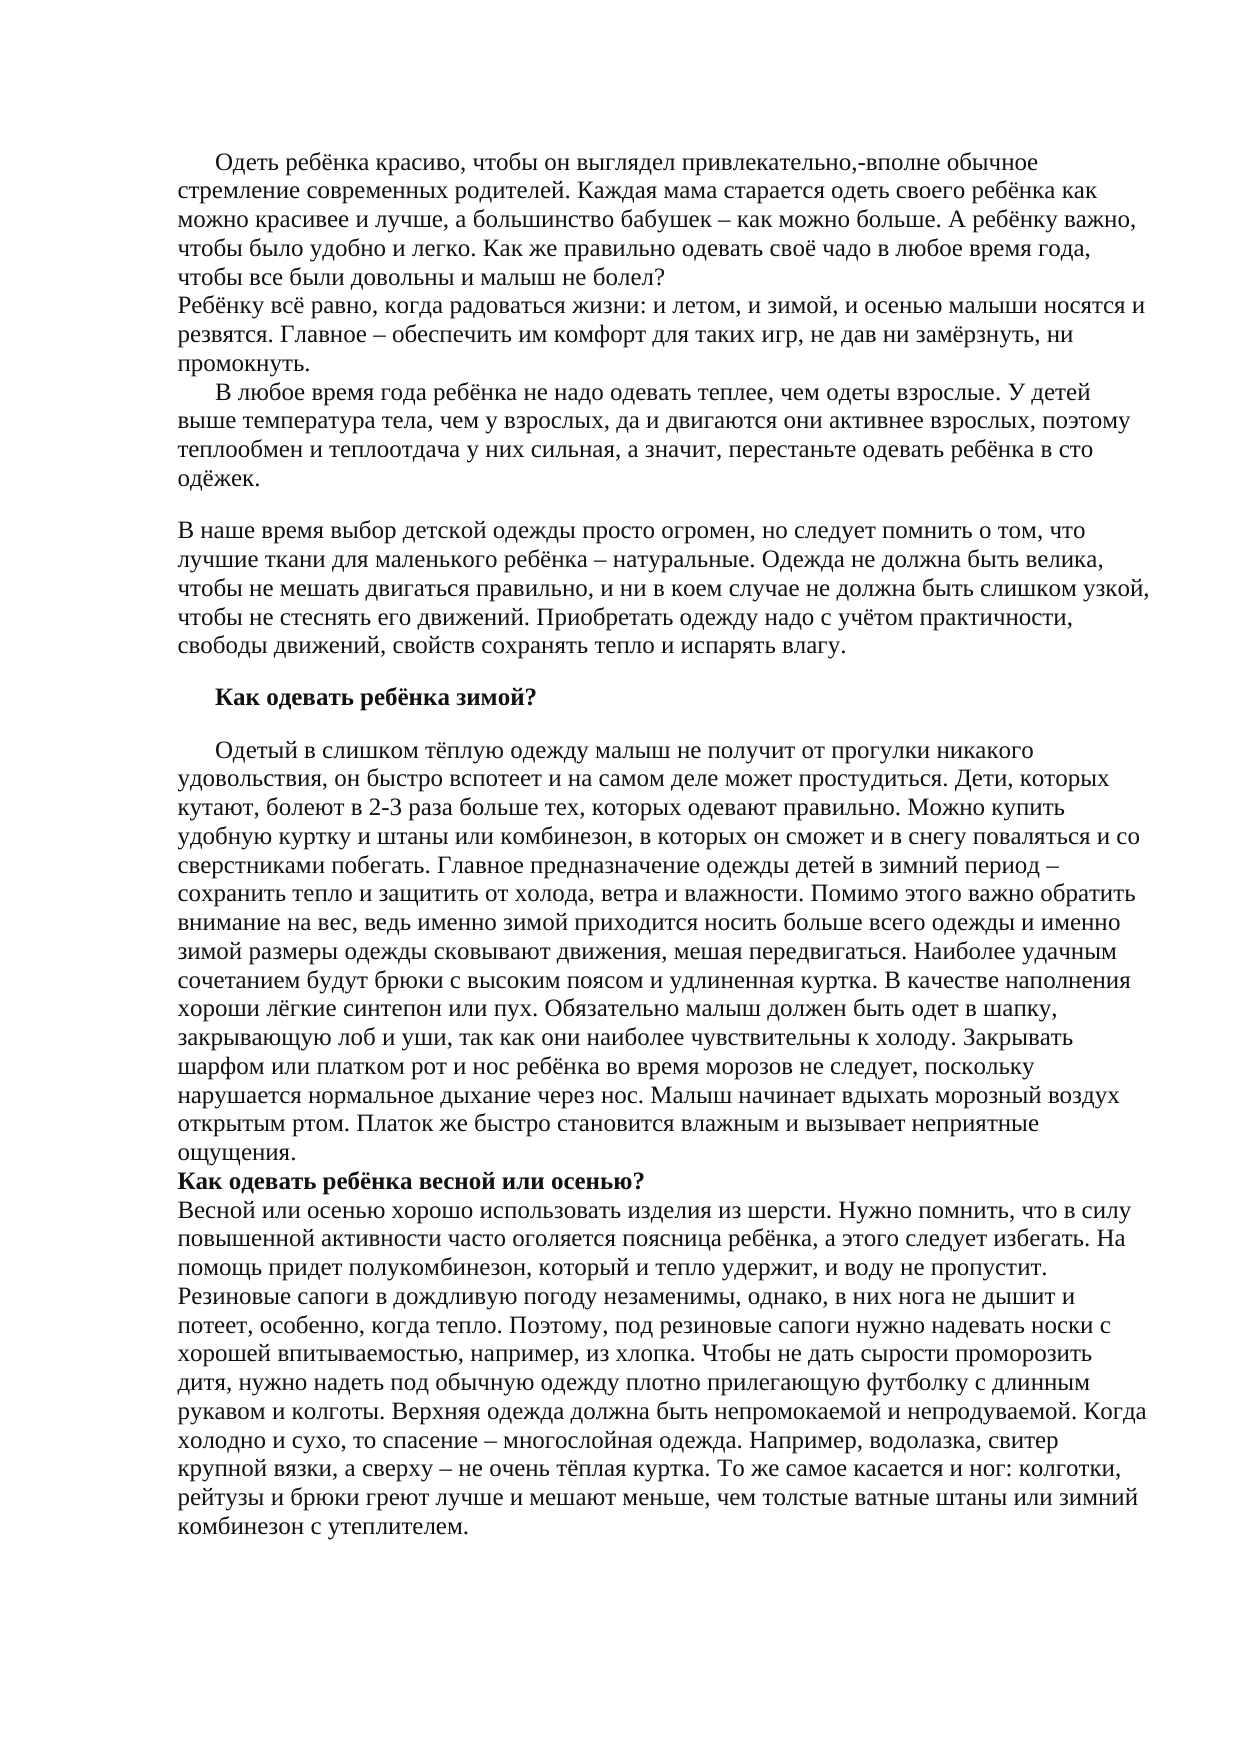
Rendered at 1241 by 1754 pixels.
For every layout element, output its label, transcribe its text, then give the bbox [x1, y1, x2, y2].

text В наше время выбор детской одежды просто огромен, но следует помнить о том, что лучшие ткани для маленького ребёнка – натуральные. Одежда не должна быть велика, чтобы не мешать двигаться правильно, и ни в коем случае не должна быть слишком узкой, чтобы не стеснять его движений. Приобретать одежду надо с учётом практичности, свободы движений, свойств сохранять тепло и испарять влагу. [177, 515, 1152, 659]
text В любое время года ребёнка не надо одевать теплее, чем одеты взрослые. У детей выше температура тела, чем у взрослых, да и двигаются они активнее взрослых, поэтому теплообмен и теплоотдача у них сильная, а значит, перестаньте одевать ребёнка в сто одёжек. [177, 377, 1152, 492]
text Весной или осенью хорошо использовать изделия из шерсти. Нужно помнить, что в силу повышенной активности часто оголяется поясница ребёнка, а этого следует избегать. На помощь придет полукомбинезон, который и тепло удержит, и воду не пропустит. Резиновые сапоги в дождливую погоду незаменимы, однако, в них нога не дышит и потеет, особенно, когда тепло. Поэтому, под резиновые сапоги нужно надевать носки с хорошей впитываемостью, например, из хлопка. Чтобы не дать сырости проморозить дитя, нужно надеть под обычную одежду плотно прилегающую футболку с длинным рукавом и колготы. Верхняя одежда должна быть непромокаемой и непродуваемой. Когда холодно и сухо, то спасение – многослойная одежда. Например, водолазка, свитер крупной вязки, а сверху – не очень тёплая куртка. То же самое касается и ног: колготки, рейтузы и брюки греют лучше и мешают меньше, чем толстые ватные штаны или зимний комбинезон с утеплителем. [177, 1195, 1152, 1540]
text Одетый в слишком тёплую одежду малыш не получит от прогулки никакого удовольствия, он быстро вспотеет и на самом деле может простудиться. Дети, которых кутают, болеют в 2-3 раза больше тех, которых одевают правильно. Можно купить удобную куртку и штаны или комбинезон, в которых он сможет и в снегу поваляться и со сверстниками побегать. Главное предназначение одежды детей в зимний период – сохранить тепло и защитить от холода, ветра и влажности. Помимо этого важно обратить внимание на вес, ведь именно зимой приходится носить больше всего одежды и именно зимой размеры одежды сковывают движения, мешая передвигаться. Наиболее удачным сочетанием будут брюки с высоким поясом и удлиненная куртка. В качестве наполнения хороши лёгкие синтепон или пух. Обязательно малыш должен быть одет в шапку, закрывающую лоб и уши, так как они наиболее чувствительны к холоду. Закрывать шарфом или платком рот и нос ребёнка во время морозов не следует, поскольку нарушается нормальное дыхание через нос. Малыш начинает вдыхать морозный воздух открытым ртом. Платок же быстро становится влажным и вызывает неприятные ощущения. [177, 735, 1152, 1166]
text Как одевать ребёнка весной или осенью? [177, 1166, 1152, 1195]
text Одеть ребёнка красиво, чтобы он выглядел привлекательно,-вполне обычное стремление современных родителей. Каждая мама старается одеть своего ребёнка как можно красивее и лучше, а большинство бабушек – как можно больше. А ребёнку важно, чтобы было удобно и легко. Как же правильно одевать своё чадо в любое время года, чтобы все были довольны и малыш не болел? [177, 147, 1152, 291]
text Ребёнку всё равно, когда радоваться жизни: и летом, и зимой, и осенью малыши носятся и резвятся. Главное – обеспечить им комфорт для таких игр, не дав ни замёрзнуть, ни промокнуть. [177, 291, 1152, 377]
text Как одевать ребёнка зимой? [177, 682, 1152, 711]
